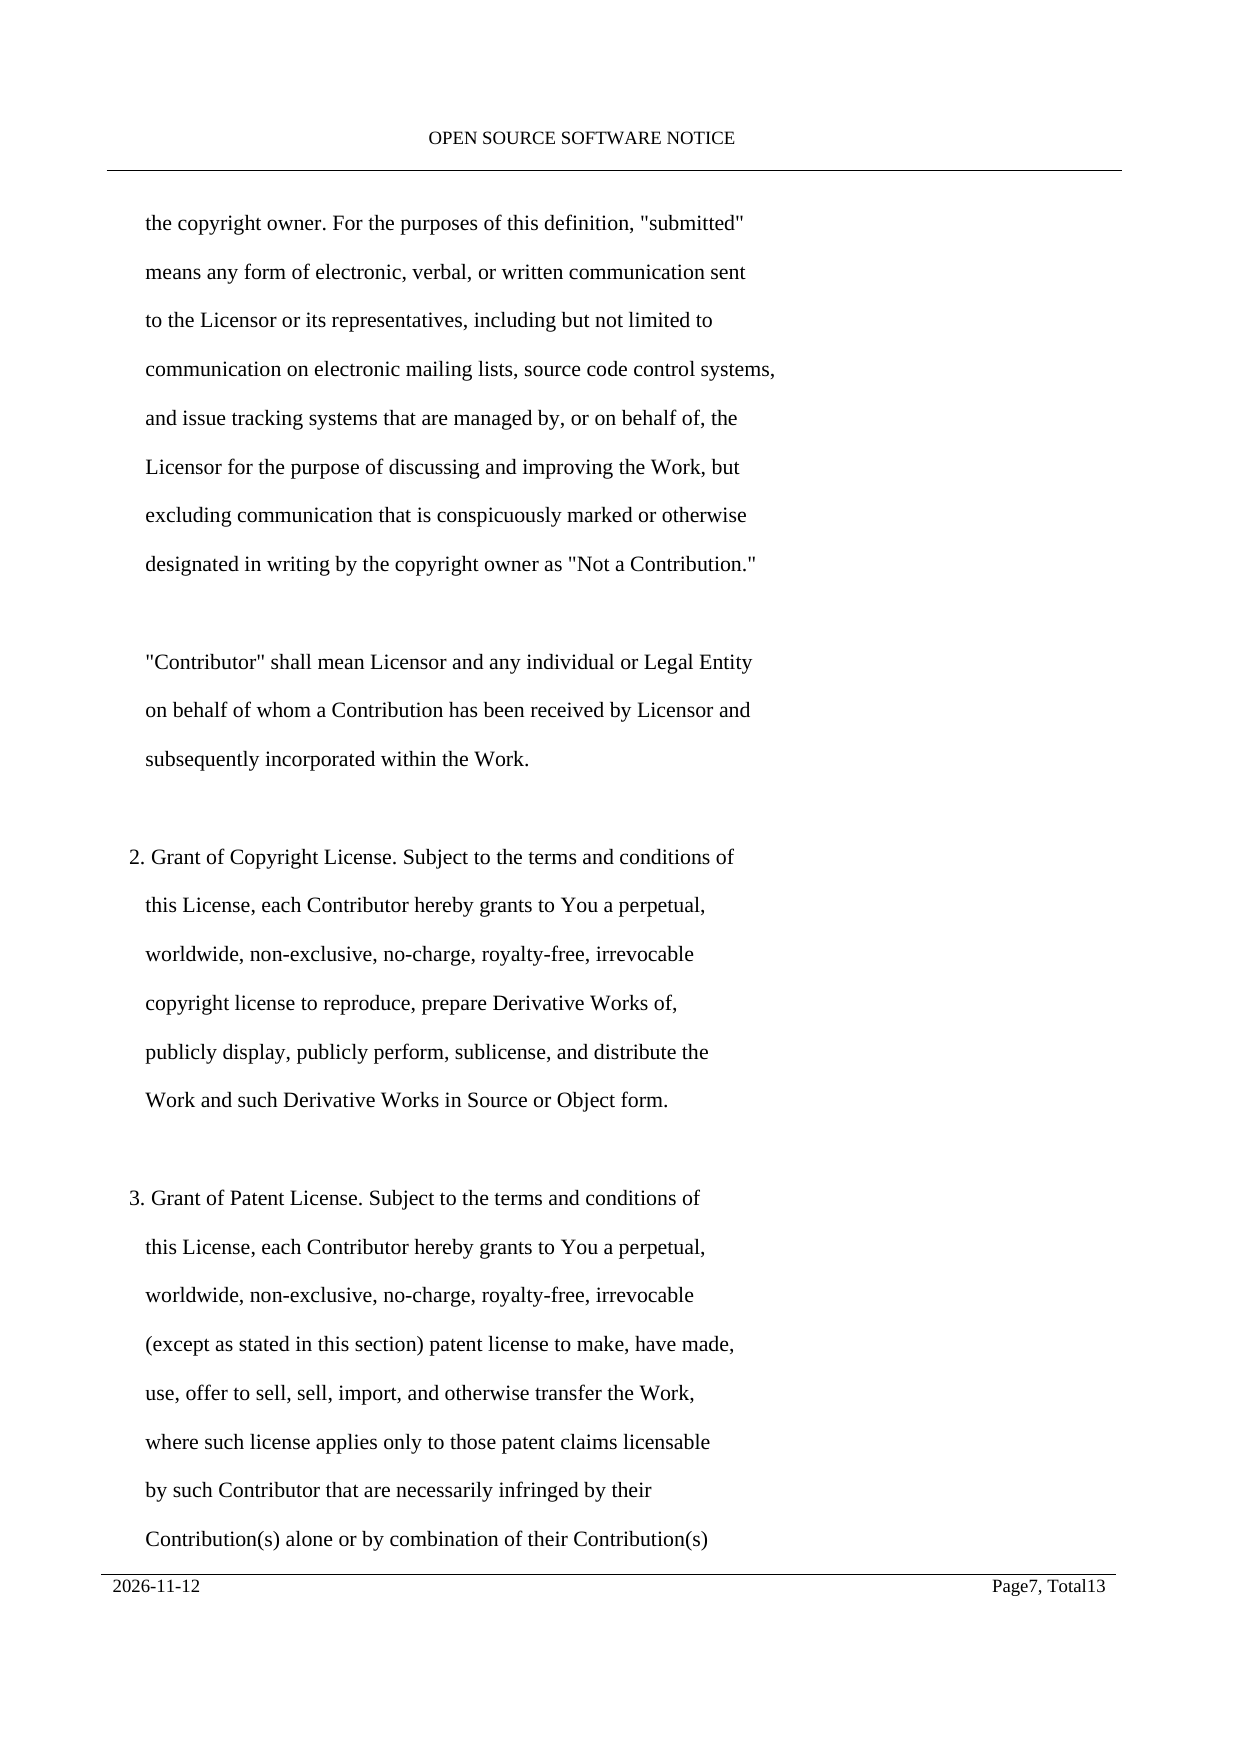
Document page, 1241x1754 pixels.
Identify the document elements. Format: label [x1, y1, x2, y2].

text [112, 206, 1128, 1555]
